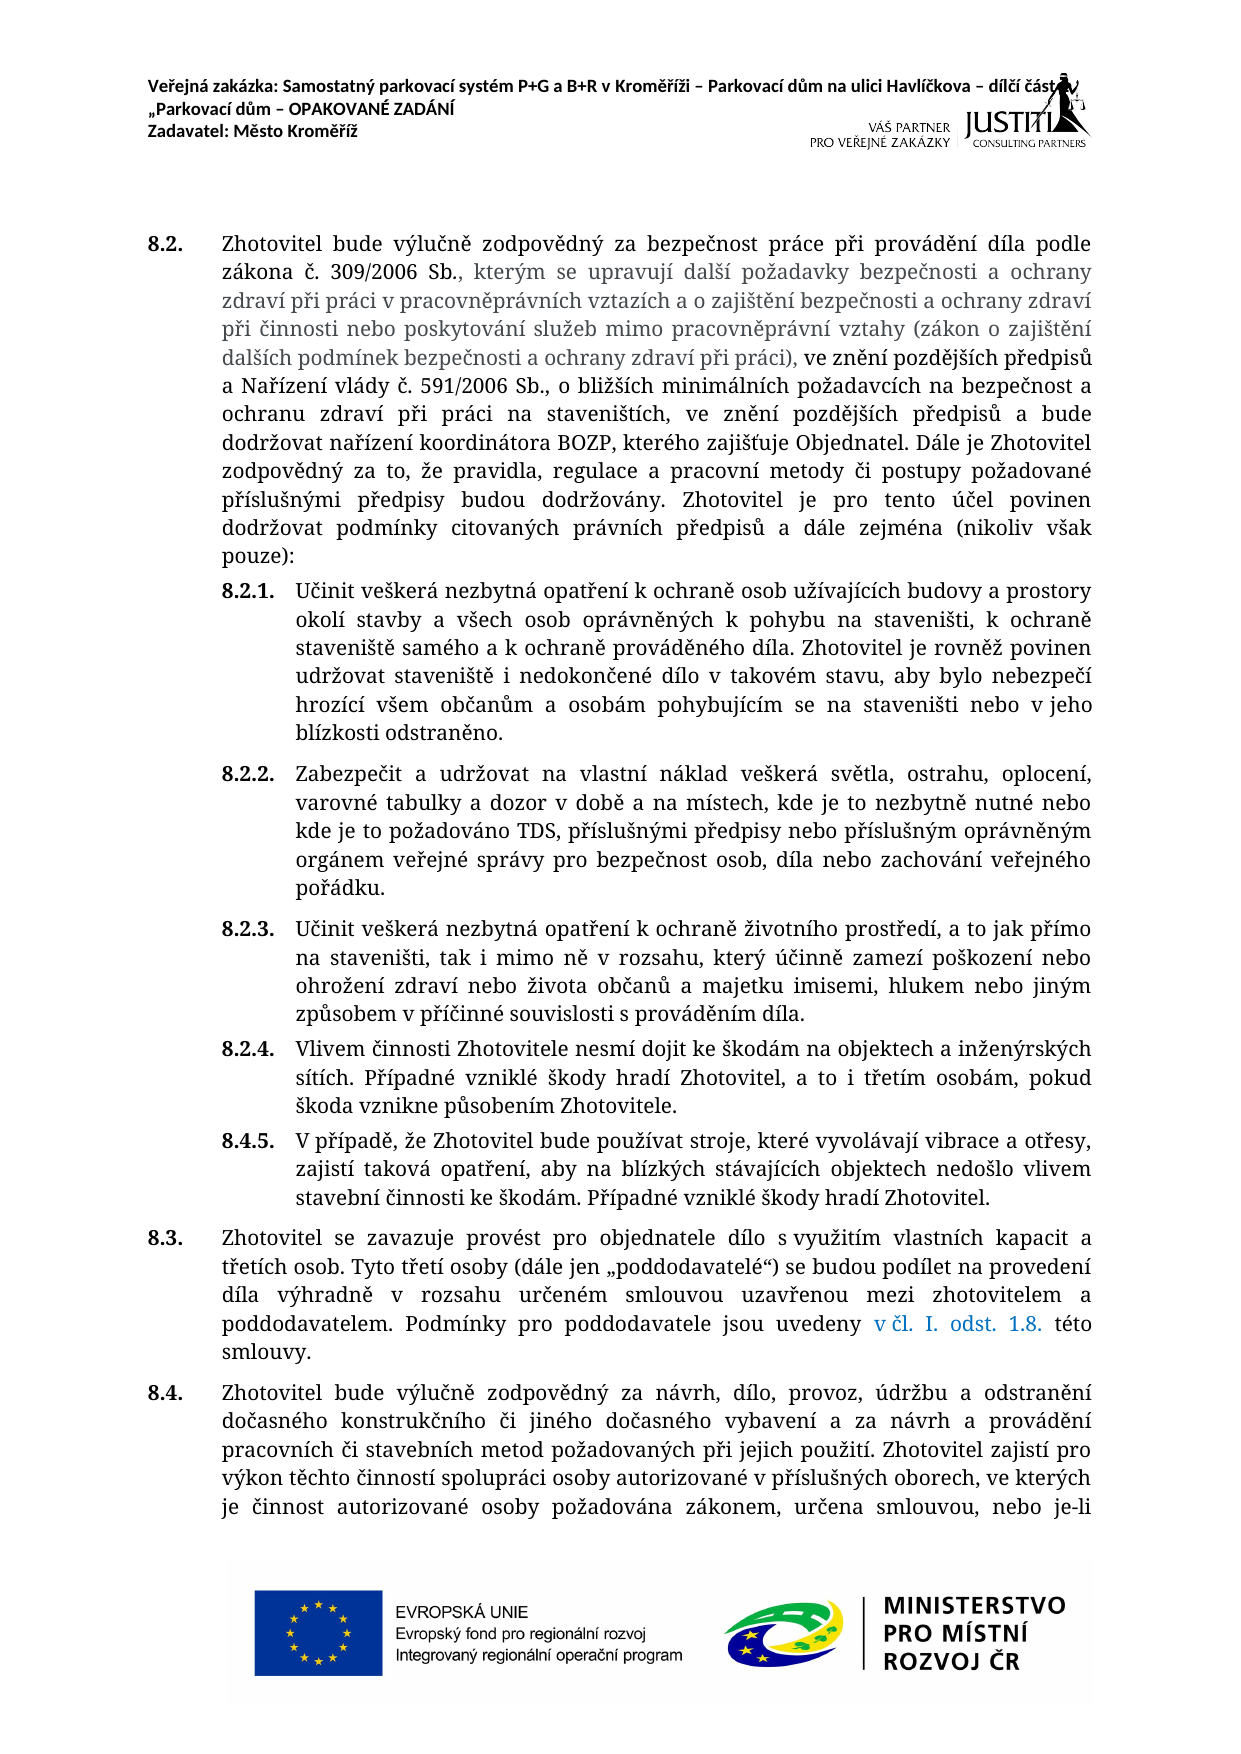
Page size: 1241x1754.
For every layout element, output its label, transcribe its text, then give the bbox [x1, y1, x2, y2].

text 8.3. Zhotovitel se zavazuje provést pro objednatele dílo s využitím vlastních kapacit a třetích osob. Tyto třetí osoby (dále jen „poddodavatelé“) se budou podílet na provedení díla výhradně v rozsahu určeném smlouvou uzavřenou mezi zhotovitelem a poddodavatelem. Podmínky pro poddodavatele jsou uvedeny v čl. I. odst. 1.8. této smlouvy. [148, 1223, 1092, 1366]
text 8.2.3. Učinit veškerá nezbytná opatření k ochraně životního prostředí, a to jak přímo na staveništi, tak i mimo ně v rozsahu, který účinně zamezí poškození nebo ohrožení zdraví nebo života občanů a majetku imisemi, hlukem nebo jiným způsobem v příčinné souvislosti s prováděním díla. [222, 914, 1092, 1028]
picture [811, 73, 1093, 150]
text 8.4.5. V případě, že Zhotovitel bude používat stroje, které vyvolávají vibrace a otřesy, zajistí taková opatření, aby na blízkých stávajících objektech nedošlo vlivem stavební činnosti ke škodám. Případné vzniklé škody hradí Zhotovitel. [222, 1126, 1092, 1211]
text 8.2.1. Učinit veškerá nezbytná opatření k ochraně osob užívajících budovy a prostory okolí stavby a všech osob oprávněných k pohybu na staveništi, k ochraně staveniště samého a k ochraně prováděného díla. Zhotovitel je rovněž povinen udržovat staveniště i nedokončené dílo v takovém stavu, aby bylo nebezpečí hrozící všem občanům a osobám pohybujícím se na staveništi nebo v jeho blízkosti odstraněno. [222, 576, 1092, 747]
text 8.2.4. Vlivem činnosti Zhotovitele nesmí dojit ke škodám na objektech a inženýrských sítích. Případné vzniklé škody hradí Zhotovitel, a to i třetím osobám, pokud škoda vznikne působením Zhotovitele. [222, 1034, 1092, 1119]
picture [226, 1561, 1093, 1704]
text 8.2.2. Zabezpečit a udržovat na vlastní náklad veškerá světla, ostrahu, oplocení, varovné tabulky a dozor v době a na místech, kde je to nezbytně nutné nebo kde je to požadováno TDS, příslušnými předpisy nebo příslušným oprávněným orgánem veřejné správy pro bezpečnost osob, díla nebo zachování veřejného pořádku. [222, 759, 1092, 902]
text 8.2. Zhotovitel bude výlučně zodpovědný za bezpečnost práce při provádění díla podle zákona č. 309/2006 Sb., kterým se upravují další požadavky bezpečnosti a ochrany zdraví při práci v pracovněprávních vztazích a o zajištění bezpečnosti a ochrany zdraví při činnosti nebo poskytování služeb mimo pracovněprávní vztahy (zákon o zajištění dalších podmínek bezpečnosti a ochrany zdraví při práci), ve znění pozdějších předpisů a Nařízení vlády č. 591/2006 Sb., o bližších minimálních požadavcích na bezpečnost a ochranu zdraví při práci na staveništích, ve znění pozdějších předpisů a bude dodržovat nařízení koordinátora BOZP, kterého zajišťuje Objednatel. Dále je Zhotovitel zodpovědný za to, že pravidla, regulace a pracovní metody či postupy požadované příslušnými předpisy budou dodržovány. Zhotovitel je pro tento účel povinen dodržovat podmínky citovaných právních předpisů a dále zejména (nikoliv však pouze): [148, 229, 1092, 570]
